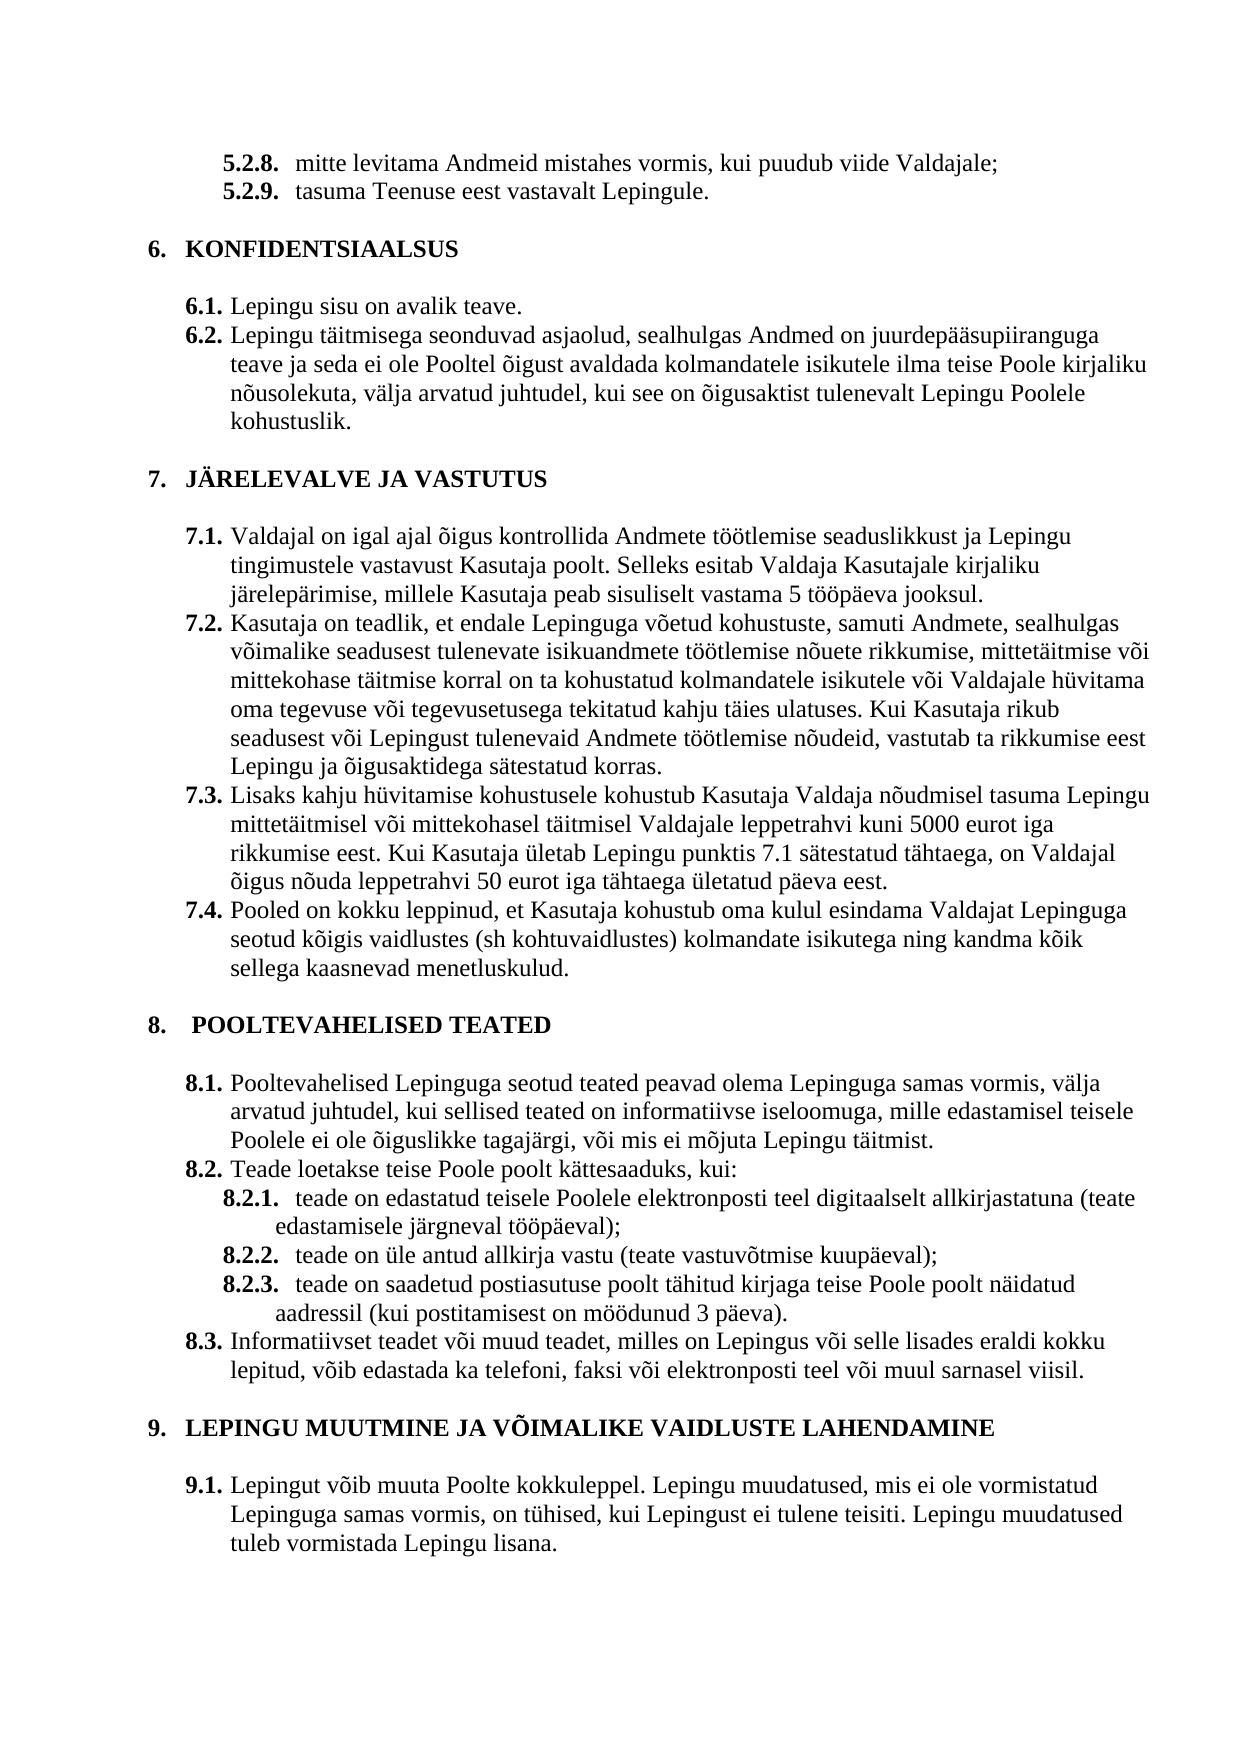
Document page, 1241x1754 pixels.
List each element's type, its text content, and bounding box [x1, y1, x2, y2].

list teade on üle antud allkirja vastu (teate vastuvõtmise kuupäeval); [223, 1240, 1152, 1269]
list Kasutaja on teadlik, et endale Lepinguga võetud kohustuste, samuti Andmete, sealhulgas võimalike seadusest tulenevate isikuandmete töötlemise nõuete rikkumise, mittetäitmise või mittekohase täitmise korral on ta kohustatud kolmandatele isikutele või Valdajale hüvitama oma tegevuse või tegevusetusega tekitatud kahju täies ulatuses. Kui Kasutaja rikub seadusest või Lepingust tulenevaid Andmete töötlemise nõudeid, vastutab ta rikkumise eest Lepingu ja õigusaktidega sätestatud korras. [185, 608, 1152, 780]
list Informatiivset teadet või muud teadet, milles on Lepingus või selle lisades eraldi kokku lepitud, võib edastada ka telefoni, faksi või elektronposti teel või muul sarnasel viisil. [185, 1326, 1152, 1384]
list teade on edastatud teisele Poolele elektronposti teel digitaalselt allkirjastatuna (teate edastamisele järgneval tööpäeval); [223, 1183, 1152, 1240]
list JÄRELEVALVE JA VASTUTUS [148, 464, 1152, 493]
list KONFIDENTSIAALSUS [148, 234, 1152, 263]
list LEPINGU MUUTMINE JA VÕIMALIKE VAIDLUSTE LAHENDAMINE [148, 1413, 1152, 1441]
list Valdajal on igal ajal õigus kontrollida Andmete töötlemise seaduslikkust ja Lepingu tingimustele vastavust Kasutaja poolt. Selleks esitab Valdaja Kasutajale kirjaliku järelepärimise, millele Kasutaja peab sisuliselt vastama 5 tööpäeva jooksul. [185, 521, 1152, 608]
list POOLTEVAHELISED TEATED [148, 1010, 1152, 1039]
list Lepingu sisu on avalik teave. [185, 291, 1152, 320]
list Lisaks kahju hüvitamise kohustusele kohustub Kasutaja Valdaja nõudmisel tasuma Lepingu mittetäitmisel või mittekohasel täitmisel Valdajale leppetrahvi kuni 5000 eurot iga rikkumise eest. Kui Kasutaja ületab Lepingu punktis 7.1 sätestatud tähtaega, on Valdajal õigus nõuda leppetrahvi 50 eurot iga tähtaega ületatud päeva eest. [185, 780, 1152, 895]
list Lepingu täitmisega seonduvad asjaolud, sealhulgas Andmed on juurdepääsupiiranguga teave ja seda ei ole Pooltel õigust avaldada kolmandatele isikutele ilma teise Poole kirjaliku nõusolekuta, välja arvatud juhtudel, kui see on õigusaktist tulenevalt Lepingu Poolele kohustuslik. [185, 320, 1152, 435]
list mitte levitama Andmeid mistahes vormis, kui puudub viide Valdajale; [223, 148, 1152, 176]
list Lepingut võib muuta Poolte kokkuleppel. Lepingu muudatused, mis ei ole vormistatud Lepinguga samas vormis, on tühised, kui Lepingust ei tulene teisiti. Lepingu muudatused tuleb vormistada Lepingu lisana. [185, 1470, 1152, 1556]
list tasuma Teenuse eest vastavalt Lepingule. [223, 176, 1152, 205]
list Pooled on kokku leppinud, et Kasutaja kohustub oma kulul esindama Valdajat Lepinguga seotud kõigis vaidlustes (sh kohtuvaidlustes) kolmandate isikutega ning kandma kõik sellega kaasnevad menetluskulud. [185, 895, 1152, 981]
list Teade loetakse teise Poole poolt kättesaaduks, kui: [185, 1154, 1152, 1183]
list teade on saadetud postiasutuse poolt tähitud kirjaga teise Poole poolt näidatud aadressil (kui postitamisest on möödunud 3 päeva). [223, 1269, 1152, 1326]
list Pooltevahelised Lepinguga seotud teated peavad olema Lepinguga samas vormis, välja arvatud juhtudel, kui sellised teated on informatiivse iseloomuga, mille edastamisel teisele Poolele ei ole õiguslikke tagajärgi, või mis ei mõjuta Lepingu täitmist. [185, 1068, 1152, 1154]
